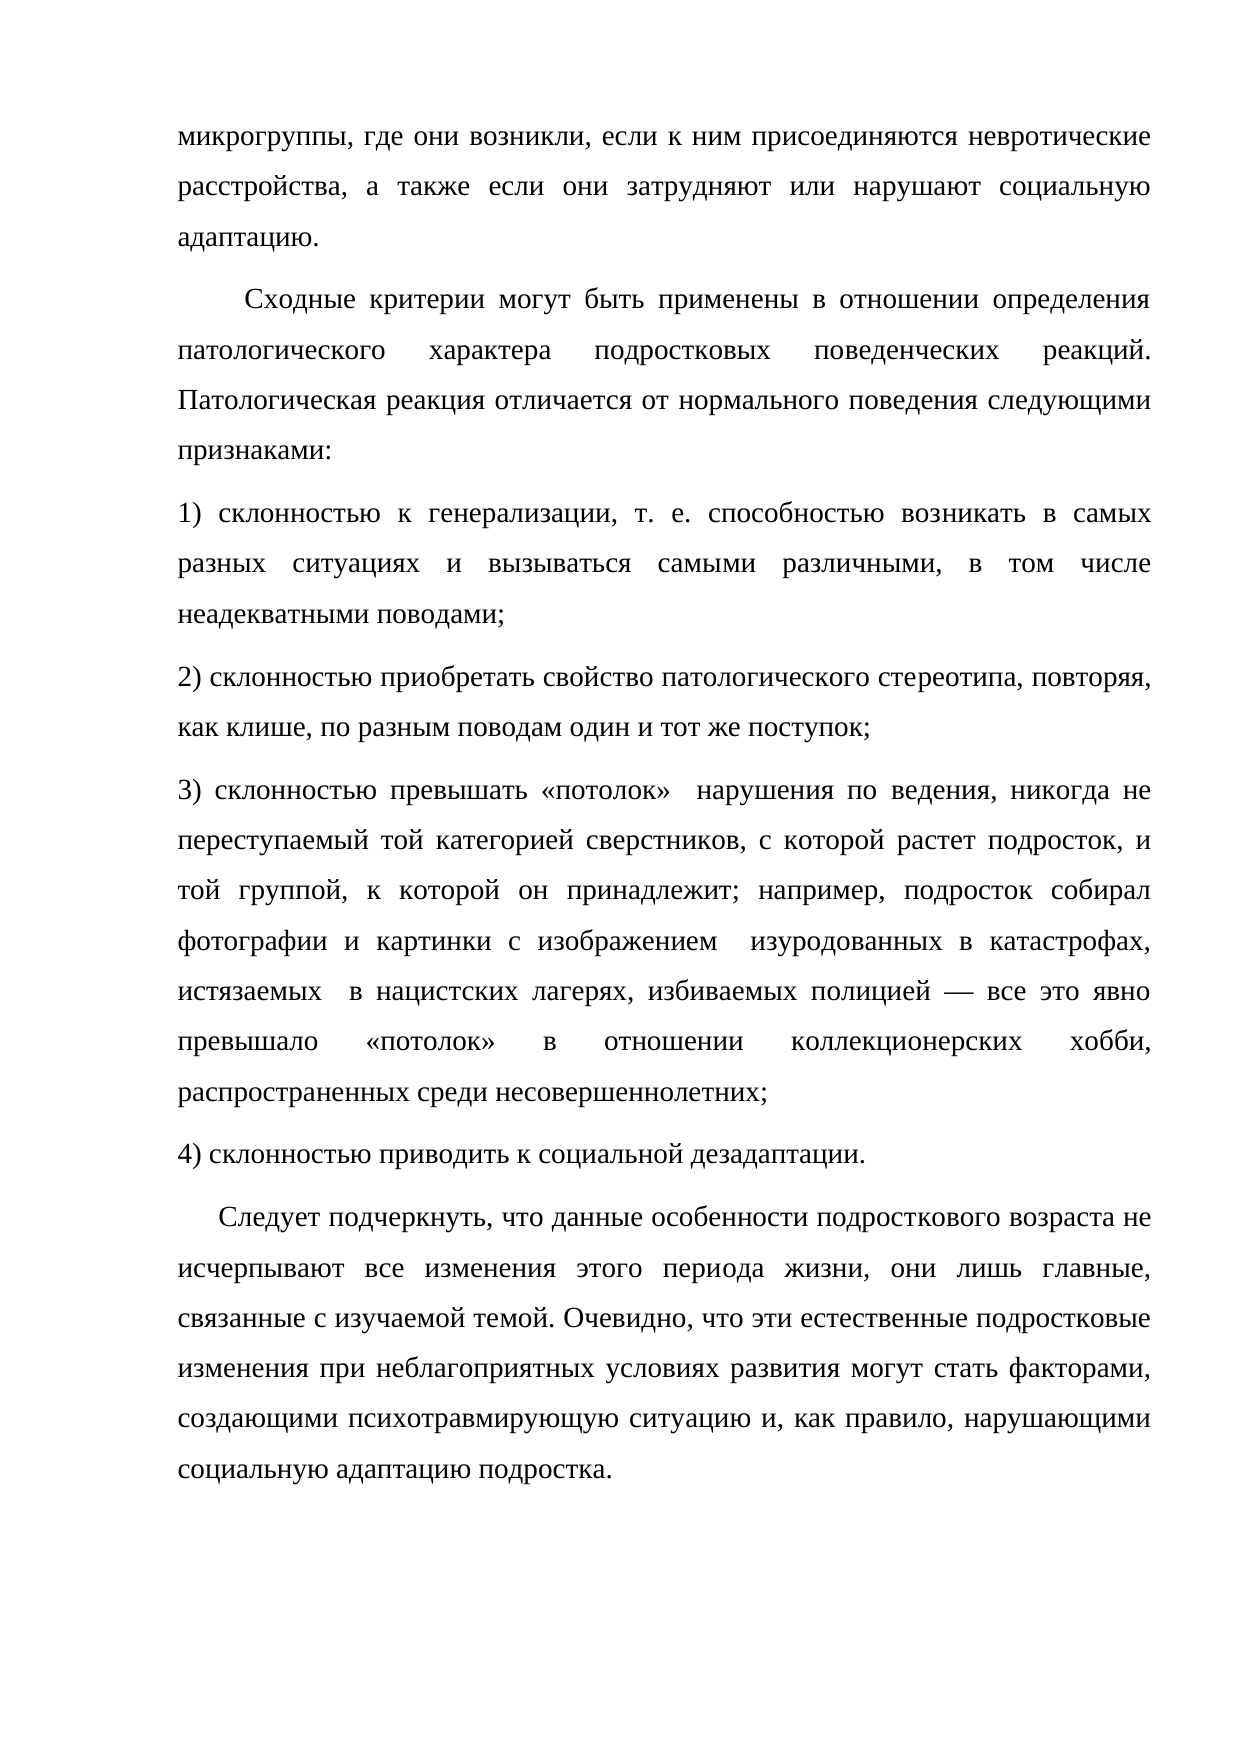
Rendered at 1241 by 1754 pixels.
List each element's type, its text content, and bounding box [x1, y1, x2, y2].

text 2) склонностью приобретать свойство патологического стереотипа, повторяя, как клише, по разным поводам один и тот же поступок; [177, 659, 1152, 743]
text 3) склонностью превышать «потолок» нарушения по ведения, никогда не переступаемый той категорией сверстников, с которой растет подросток, и той группой, к которой он принадлежит; например, подросток собирал фотографии и картинки с изображением изуродованных в катастрофах, истязаемых в нацистских лагерях, избиваемых полицией — все это явно превышало «потолок» в отношении коллекционерских хобби, распространенных среди несовершеннолетних; [177, 772, 1152, 1107]
text 1) склонностью к генерализации, т. е. способностью возникать в самых разных ситуациях и вызываться самыми различными, в том числе неадекватными поводами; [177, 495, 1152, 629]
text Следует подчеркнуть, что данные особенности подросткового возраста не исчерпывают все изменения этого периода жизни, они лишь главные, связанные с изучаемой темой. Очевидно, что эти естественные подростковые изменения при неблагоприятных условиях развития могут стать факторами, создающими психотравмирующую ситуацию и, как правило, нарушающими социальную адаптацию подростка. [177, 1199, 1152, 1484]
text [177, 118, 1152, 252]
text Сходные критерии могут быть применены в отношении определения патологического характера подростковых поведенческих реакций. Патологическая реакция отличается от нормального поведения следующими признаками: [177, 282, 1152, 466]
text 4) склонностью приводить к социальной дезадаптации. [177, 1137, 1152, 1170]
